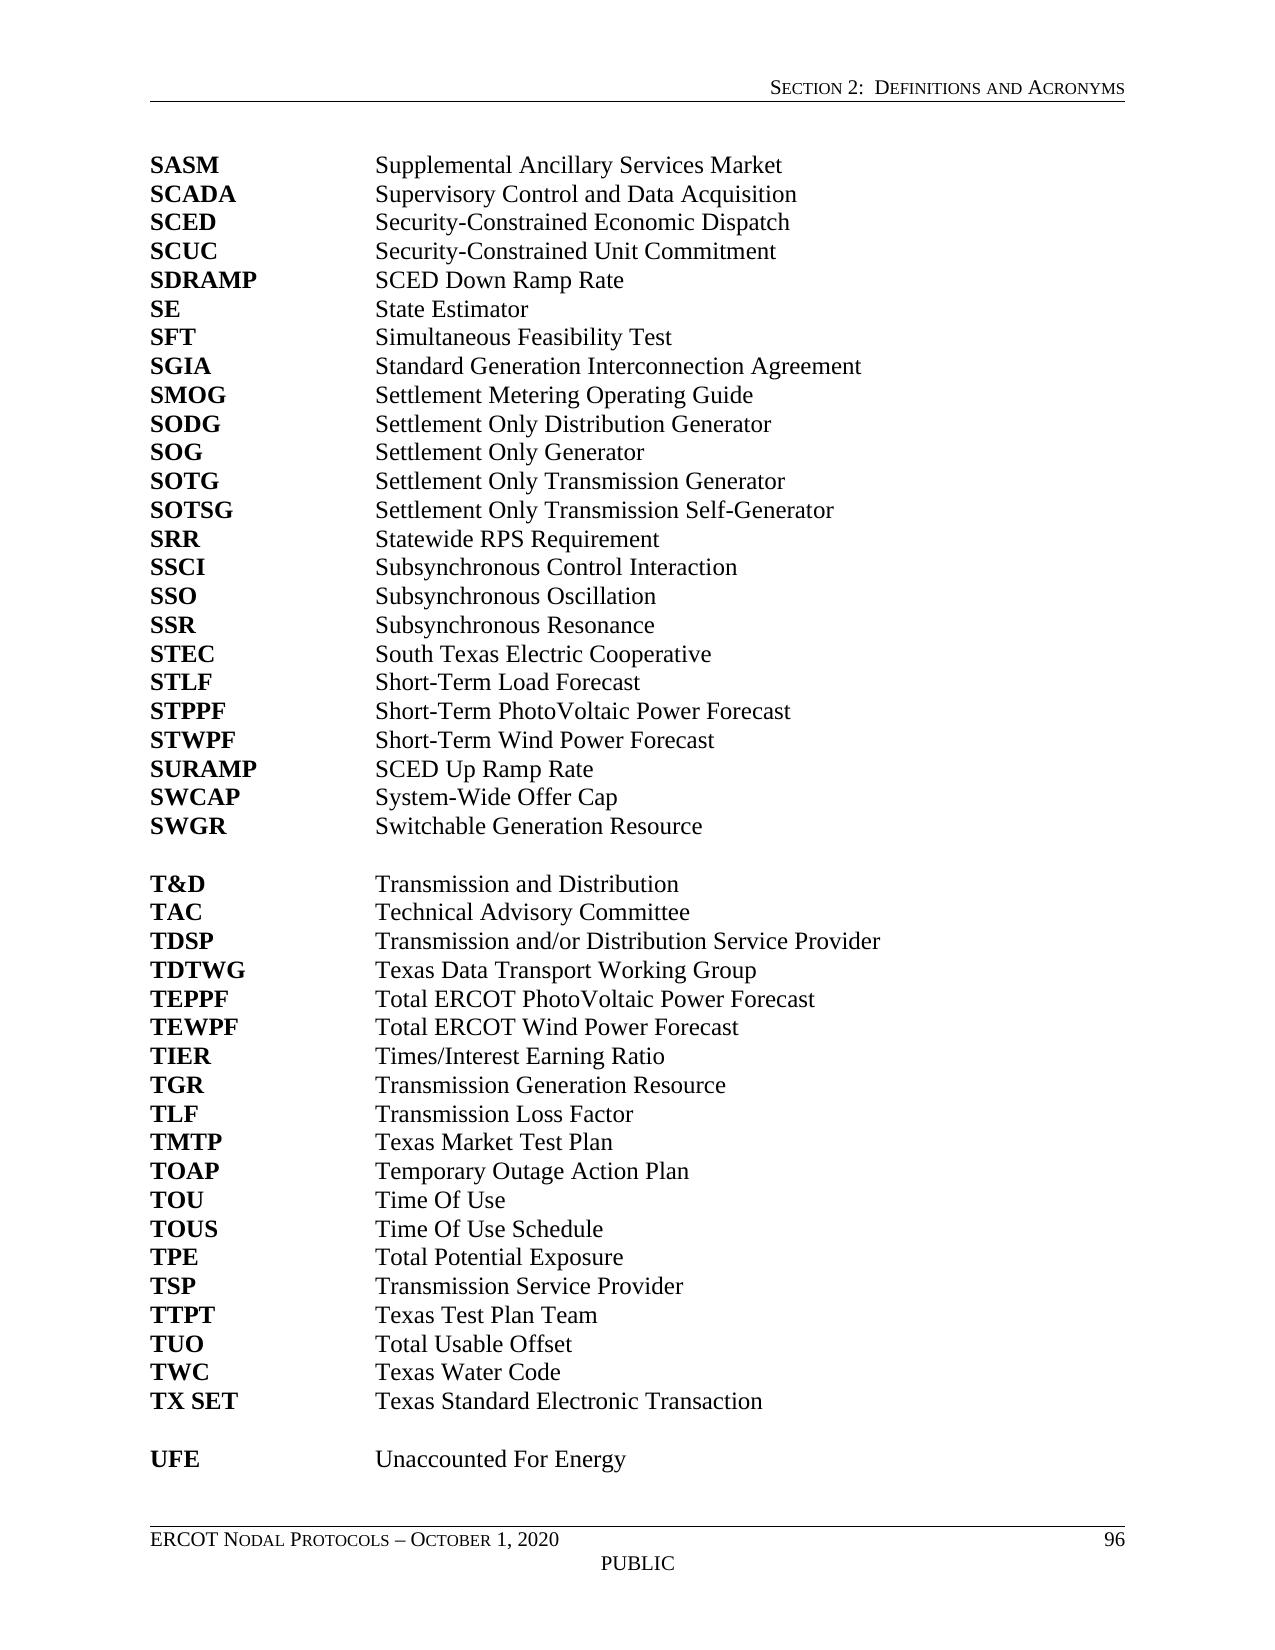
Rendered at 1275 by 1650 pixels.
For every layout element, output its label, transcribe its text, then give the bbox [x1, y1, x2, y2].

text TOU Time Of Use [150, 1185, 1125, 1214]
text SSO Subsynchronous Oscillation [150, 581, 1125, 610]
text SODG Settlement Only Distribution Generator [150, 409, 1125, 437]
text TUO Total Usable Offset [150, 1329, 1125, 1357]
text SOTG Settlement Only Transmission Generator [150, 466, 1125, 495]
text SASM Supplemental Ancillary Services Market [150, 150, 1125, 179]
text TEWPF Total ERCOT Wind Power Forecast [150, 1012, 1125, 1041]
text UFE Unaccounted For Energy [150, 1444, 1125, 1472]
text TGR Transmission Generation Resource [150, 1070, 1125, 1099]
text STEC South Texas Electric Cooperative [150, 639, 1125, 667]
text SMOG Settlement Metering Operating Guide [150, 380, 1125, 409]
text SOTSG Settlement Only Transmission Self-Generator [150, 495, 1125, 524]
text TWC Texas Water Code [150, 1357, 1125, 1386]
text SOG Settlement Only Generator [150, 437, 1125, 466]
text SRR Statewide RPS Requirement [150, 524, 1125, 552]
text SSCI Subsynchronous Control Interaction [150, 552, 1125, 581]
text TLF Transmission Loss Factor [150, 1099, 1125, 1127]
text SDRAMP SCED Down Ramp Rate [150, 265, 1125, 294]
text TDTWG Texas Data Transport Working Group [150, 955, 1125, 984]
text TX SET Texas Standard Electronic Transaction [150, 1386, 1125, 1415]
text TMTP Texas Market Test Plan [150, 1127, 1125, 1156]
text STLF Short-Term Load Forecast [150, 667, 1125, 696]
text T&D Transmission and Distribution [150, 869, 1125, 897]
text TTPT Texas Test Plan Team [150, 1300, 1125, 1329]
text SWGR Switchable Generation Resource [150, 811, 1125, 840]
text TOUS Time Of Use Schedule [150, 1214, 1125, 1242]
text SURAMP SCED Up Ramp Rate [150, 754, 1125, 782]
text SCUC Security-Constrained Unit Commitment [150, 236, 1125, 265]
text TPE Total Potential Exposure [150, 1242, 1125, 1271]
text TAC Technical Advisory Committee [150, 897, 1125, 926]
text SFT Simultaneous Feasibility Test [150, 322, 1125, 351]
text SCADA Supervisory Control and Data Acquisition [150, 179, 1125, 207]
text TDSP Transmission and/or Distribution Service Provider [150, 926, 1125, 955]
text TIER Times/Interest Earning Ratio [150, 1041, 1125, 1070]
text TOAP Temporary Outage Action Plan [150, 1156, 1125, 1185]
text SWCAP System-Wide Offer Cap [150, 782, 1125, 811]
text TSP Transmission Service Provider [150, 1271, 1125, 1300]
text TEPPF Total ERCOT PhotoVoltaic Power Forecast [150, 984, 1125, 1012]
text STPPF Short-Term PhotoVoltaic Power Forecast [150, 696, 1125, 725]
text SCED Security-Constrained Economic Dispatch [150, 207, 1125, 236]
text SGIA Standard Generation Interconnection Agreement [150, 351, 1125, 380]
text STWPF Short-Term Wind Power Forecast [150, 725, 1125, 754]
text SE State Estimator [150, 294, 1125, 322]
text SSR Subsynchronous Resonance [150, 610, 1125, 639]
